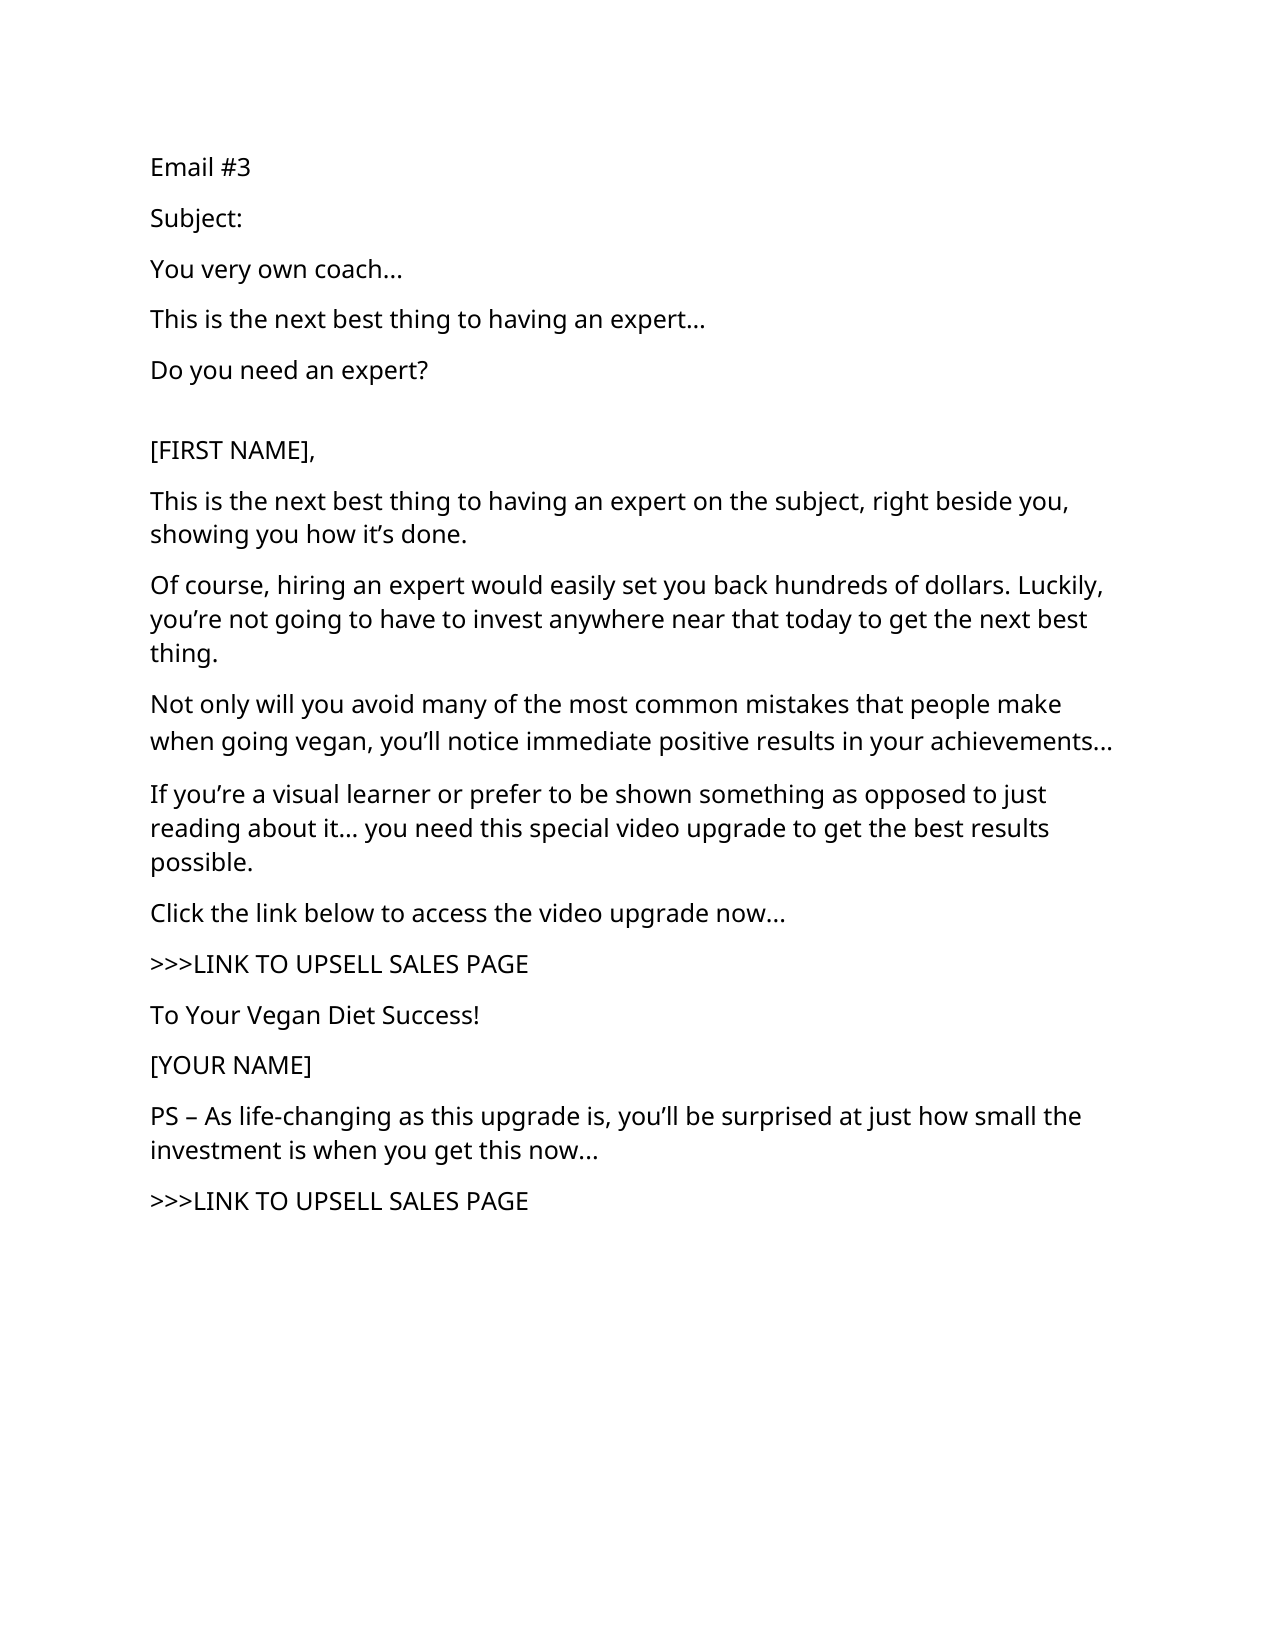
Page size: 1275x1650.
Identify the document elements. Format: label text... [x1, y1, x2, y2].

text [YOUR NAME] [150, 1048, 1125, 1082]
text Do you need an expert? [150, 353, 1125, 387]
text Subject: [150, 201, 1125, 235]
text To Your Vegan Diet Success! [150, 997, 1125, 1031]
text [FIRST NAME], [150, 432, 1125, 466]
text If you’re a visual learner or prefer to be shown something as opposed to just reading about it… you need this special video upgrade to get the best results possible. [150, 777, 1125, 879]
text Of course, hiring an expert would easily set you back hundreds of dollars. Luckily, you’re not going to have to invest anywhere near that today to get the next best thing. [150, 568, 1125, 670]
text >>>LINK TO UPSELL SALES PAGE [150, 1183, 1125, 1218]
text Click the link below to access the video upgrade now... [150, 896, 1125, 930]
text This is the next best thing to having an expert on the subject, right beside you, showing you how it’s done. [150, 483, 1125, 551]
text >>>LINK TO UPSELL SALES PAGE [150, 947, 1125, 981]
text This is the next best thing to having an expert… [150, 302, 1125, 336]
text Not only will you avoid many of the most common mistakes that people make when going vegan, you’ll notice immediate positive results in your achievements... [150, 687, 1125, 758]
text You very own coach... [150, 251, 1125, 286]
text Email #3 [150, 150, 1125, 184]
text PS – As life-changing as this upgrade is, you’ll be surprised at just how small the investment is when you get this now... [150, 1099, 1125, 1167]
